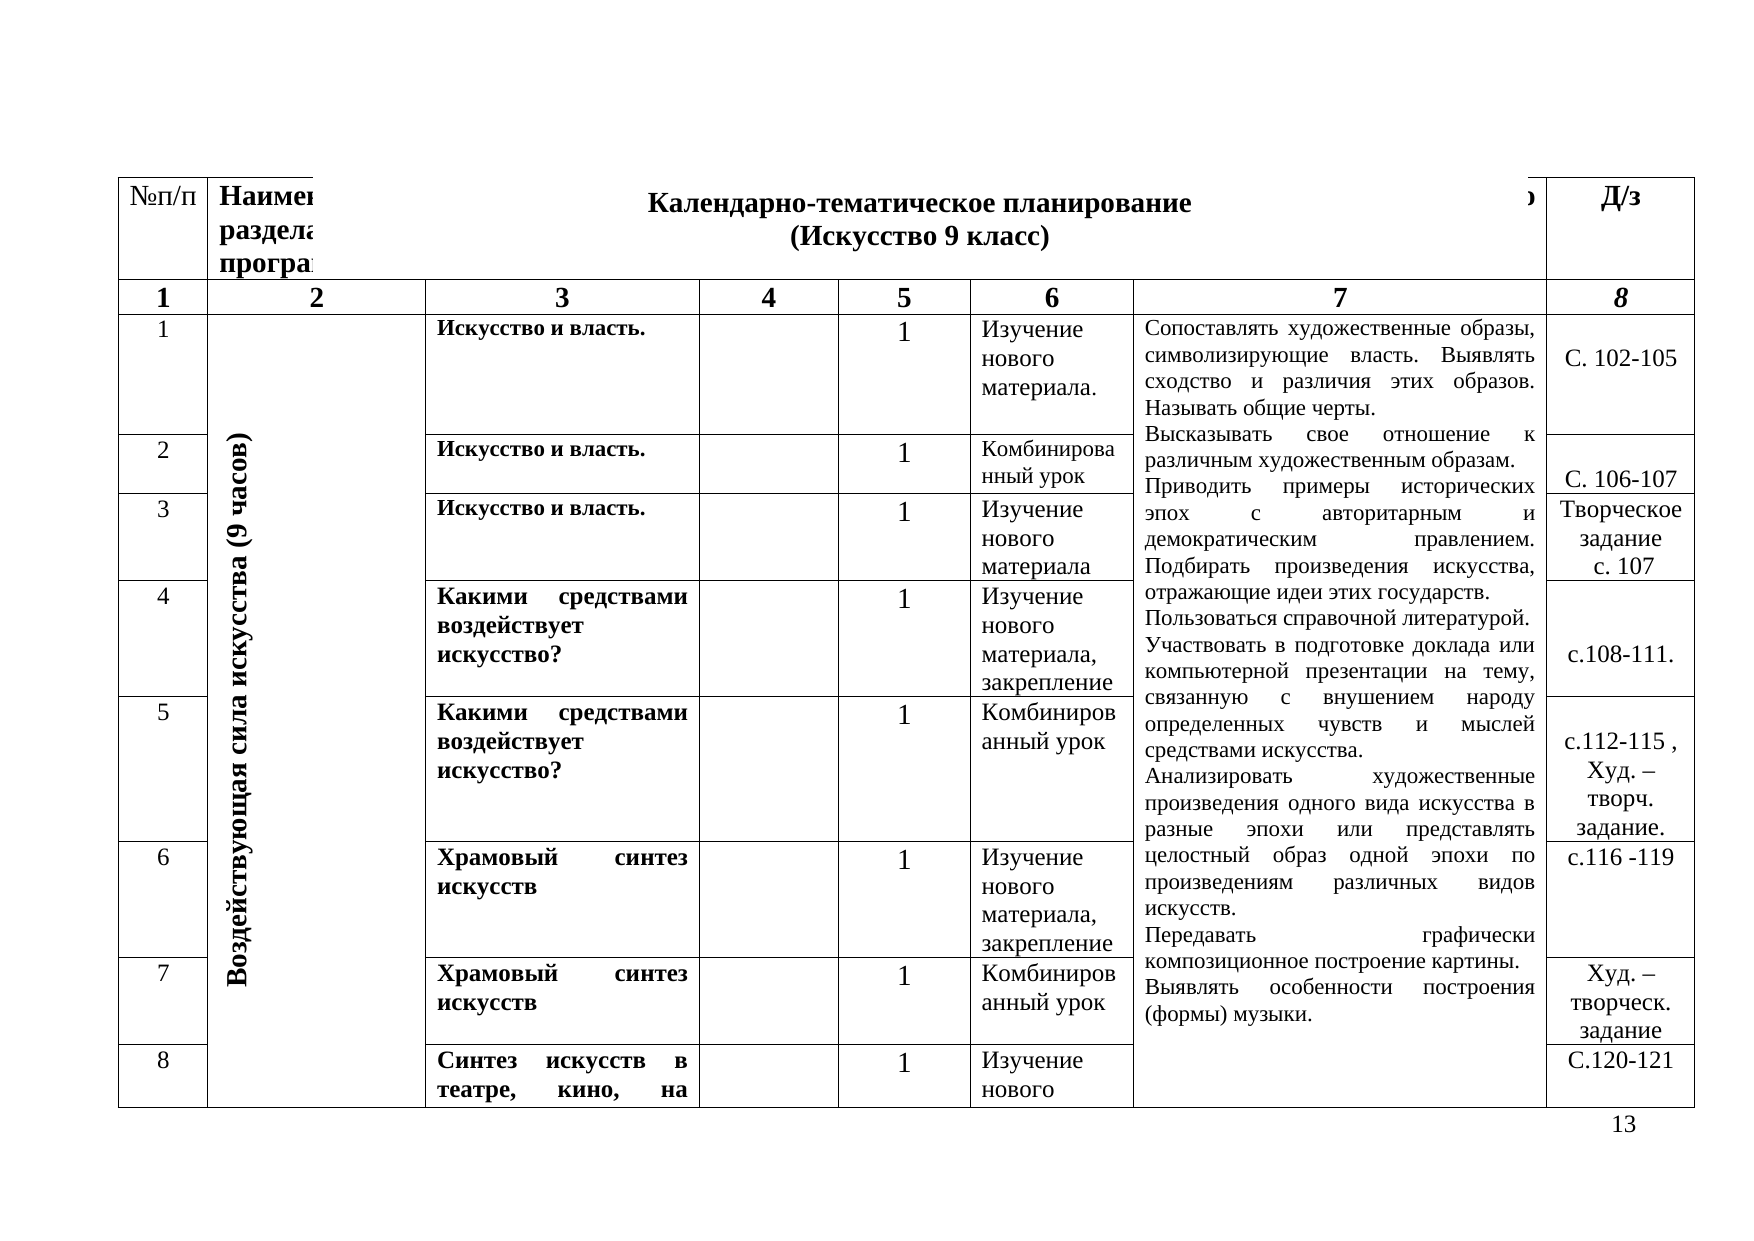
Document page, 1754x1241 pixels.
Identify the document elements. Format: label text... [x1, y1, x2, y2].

table_cell 5 [839, 280, 970, 313]
table_cell 1 [119, 280, 207, 313]
table_cell [700, 1045, 838, 1107]
table_cell Воздействующая сила искусства (9 часов) [208, 315, 425, 1107]
table_cell 6 [971, 280, 1133, 313]
table_cell 6 [119, 842, 207, 957]
table_cell Храмовый синтез искусств [426, 842, 699, 957]
table_cell Комбинированный урок [971, 958, 1133, 1044]
table_cell 2 [119, 435, 207, 493]
table_cell Худ. – творческ. задание [1547, 958, 1694, 1044]
table_cell с.108-111. [1547, 581, 1694, 696]
table_cell [700, 697, 838, 841]
table_cell [700, 315, 838, 434]
table_cell 4 [119, 581, 207, 696]
table_cell Изучение нового материала [971, 494, 1133, 580]
table_cell Какими средствами воздействует искусство? [426, 581, 699, 696]
table_cell 7 [119, 958, 207, 1044]
table_cell с.116 -119 [1547, 842, 1694, 957]
table_cell 1 [839, 958, 970, 1044]
table_cell Творческое задание с. 107 [1547, 494, 1694, 580]
table_cell 4 [700, 280, 838, 313]
table_cell 3 [426, 280, 699, 313]
table_cell Изучение нового материала, закрепление [971, 581, 1133, 696]
table_cell 1 [839, 842, 970, 957]
table_cell С.120-121 [1547, 1045, 1694, 1107]
table_cell с.112-115 , Худ. – творч. задание. [1547, 697, 1694, 841]
table_cell Изучение нового материала. [971, 315, 1133, 434]
table_cell 1 [839, 435, 970, 493]
table_cell С. 102-105 [1547, 315, 1694, 434]
table_cell С. 106-107 [1547, 435, 1694, 493]
table_cell [700, 958, 838, 1044]
table_cell [700, 435, 838, 493]
table_cell 1 [119, 315, 207, 434]
table_cell [700, 581, 838, 696]
table_cell [700, 842, 838, 957]
table_cell 8 [1547, 280, 1694, 313]
table_cell Какими средствами воздействует искусство? [426, 697, 699, 841]
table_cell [971, 1045, 1133, 1107]
table_cell Сопоставлять художественные образы, символизирующие власть. Выявлять сходство и различия этих образов. Называть общие черты. Высказывать свое отношение к различным художественным образам. Приводить примеры исторических эпох с авторитарным и демократическим правлением. Подбирать произведения искусства, отражающие идеи этих государств. Пользоваться справочной литературой. Участвовать в подготовке доклада или компьютерной презентации на тему, связанную с внушением народу определенных чувств и мыслей средствами искусства. Анализировать художественные произведения одного вида искусства в разные эпохи или представлять целостный образ одной эпохи по произведениям различных видов искусств. Передавать графически композиционное построение картины. Выявлять особенности построения (формы) музыки. [1134, 315, 1546, 1107]
table_cell Комбинированный урок [971, 435, 1133, 493]
table_cell Изучение нового материала, закрепление [971, 842, 1133, 957]
table_cell 1 [839, 581, 970, 696]
table_cell Комбинированный урок [971, 697, 1133, 841]
table_cell 3 [119, 494, 207, 580]
table_cell Искусство и власть. [426, 494, 699, 580]
table_cell 1 [839, 697, 970, 841]
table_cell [426, 1045, 699, 1107]
table_cell Искусство и власть. [426, 315, 699, 434]
table_cell 5 [119, 697, 207, 841]
table_header Наименование раздела программы [208, 178, 313, 279]
table_cell Храмовый синтез искусств [426, 958, 699, 1044]
table_cell 1 [839, 494, 970, 580]
table_header Д/з [1547, 178, 1694, 279]
table_cell 7 [1134, 280, 1546, 313]
table_cell 1 [839, 315, 970, 434]
table_cell 8 [119, 1045, 207, 1107]
table_cell 2 [208, 280, 425, 313]
table_header №п/п [119, 178, 207, 279]
table_cell [700, 494, 838, 580]
table_cell 1 [839, 1045, 970, 1107]
table_cell Искусство и власть. [426, 435, 699, 493]
